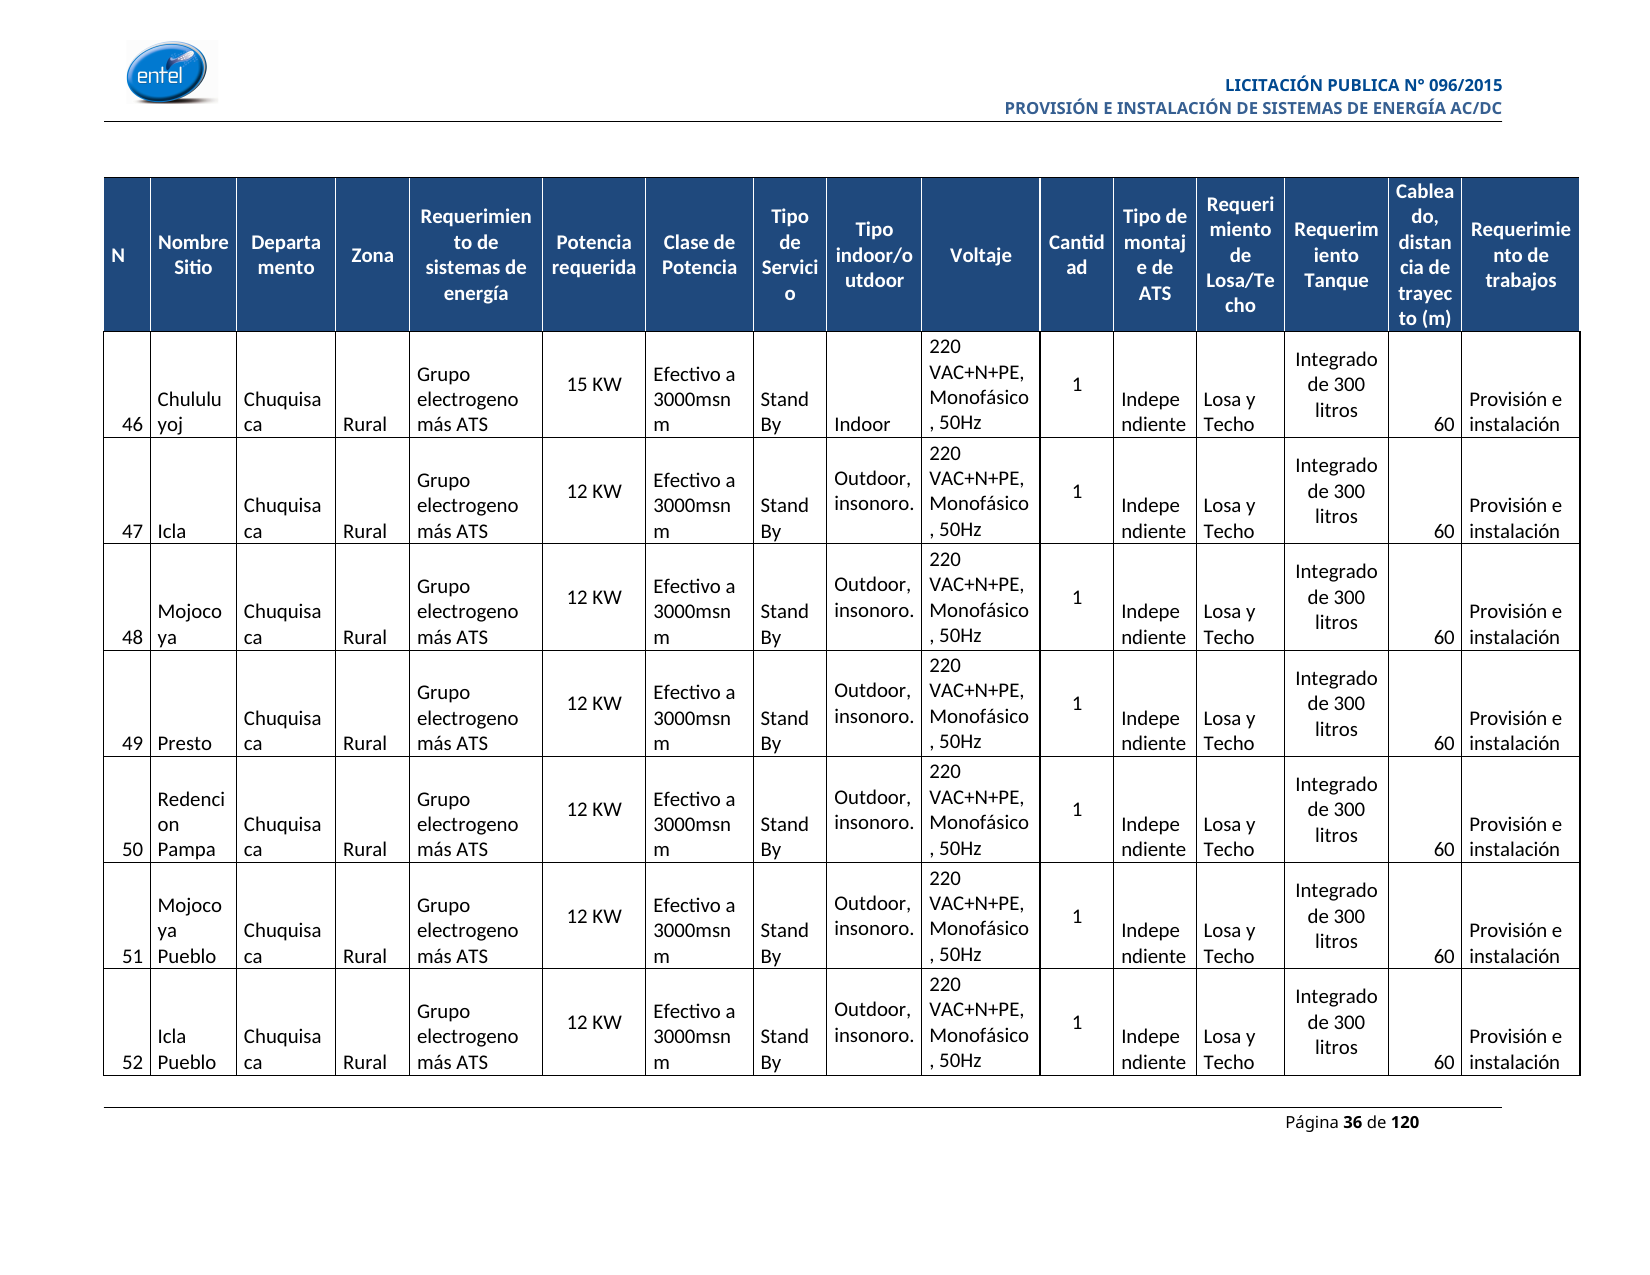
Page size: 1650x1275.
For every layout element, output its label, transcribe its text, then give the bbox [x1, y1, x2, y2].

table_cell 220 VAC+N+PE, Monofásico, 50Hz [922, 757, 1039, 862]
table_cell Grupo electrogeno más ATS [410, 651, 542, 756]
table_cell Stand By [754, 651, 826, 756]
table_cell Outdoor, insonoro. [827, 544, 921, 649]
picture [126, 40, 219, 104]
table_cell Independiente [1114, 544, 1196, 649]
table_cell Mojocoya Pueblo [151, 863, 236, 968]
table_cell 12 KW [543, 969, 645, 1074]
table_cell Stand By [754, 863, 826, 968]
table_cell Rural [336, 544, 409, 649]
table_cell Provisión e instalación [1462, 438, 1579, 543]
table_cell Rural [336, 757, 409, 862]
table_cell Efectivo a 3000msnm [646, 332, 753, 437]
table_cell Integrado de 300 litros [1285, 969, 1388, 1074]
table_header Tipo de montaje de ATS [1114, 178, 1196, 331]
table_cell Chululuyoj [151, 332, 236, 437]
table_cell 1 [1041, 544, 1113, 649]
table_cell Rural [336, 651, 409, 756]
table_header Requerimiento de Losa/Techo [1197, 178, 1284, 331]
table_cell Stand By [754, 757, 826, 862]
table_cell Rural [336, 969, 409, 1074]
table_cell 49 [104, 651, 150, 756]
table_cell 52 [104, 969, 150, 1074]
table_cell Losa y Techo [1197, 332, 1284, 437]
table_header Requerimiento de trabajos [1462, 178, 1579, 331]
table_cell Independiente [1114, 332, 1196, 437]
table_cell Chuquisaca [237, 757, 335, 862]
table_cell Mojocoya [151, 544, 236, 649]
table_cell Rural [336, 863, 409, 968]
table_cell Independiente [1114, 757, 1196, 862]
table_cell Efectivo a 3000msnm [646, 969, 753, 1074]
table_cell Stand By [754, 438, 826, 543]
table_cell 47 [104, 438, 150, 543]
table_cell Chuquisaca [237, 332, 335, 437]
table_cell Indoor [827, 332, 921, 437]
table_cell Integrado de 300 litros [1285, 863, 1388, 968]
table_cell Outdoor, insonoro. [827, 969, 921, 1074]
table_cell 1 [1041, 332, 1113, 437]
table_cell Chuquisaca [237, 651, 335, 756]
table_cell 12 KW [543, 438, 645, 543]
table_cell Rural [336, 332, 409, 437]
table_cell Presto [151, 651, 236, 756]
table_cell Efectivo a 3000msnm [646, 438, 753, 543]
table_cell Provisión e instalación [1462, 544, 1579, 649]
table_cell 60 [1389, 651, 1461, 756]
table_cell Integrado de 300 litros [1285, 438, 1388, 543]
table_cell 15 KW [543, 332, 645, 437]
table_cell Losa y Techo [1197, 651, 1284, 756]
table_cell Efectivo a 3000msnm [646, 863, 753, 968]
table_header Nombre Sitio [151, 178, 236, 331]
table_cell 220 VAC+N+PE, Monofásico, 50Hz [922, 863, 1039, 968]
table_header Tipo de Servicio [754, 178, 826, 331]
table_cell Grupo electrogeno más ATS [410, 544, 542, 649]
table_cell 60 [1389, 757, 1461, 862]
table_cell Efectivo a 3000msnm [646, 651, 753, 756]
table_cell 51 [104, 863, 150, 968]
table_cell Integrado de 300 litros [1285, 757, 1388, 862]
table_cell Provisión e instalación [1462, 969, 1579, 1074]
table_cell 12 KW [543, 757, 645, 862]
table_cell Outdoor, insonoro. [827, 863, 921, 968]
table_cell Chuquisaca [237, 969, 335, 1074]
table_cell Provisión e instalación [1462, 332, 1579, 437]
table_cell Provisión e instalación [1462, 651, 1579, 756]
table_cell 12 KW [543, 544, 645, 649]
table_cell 60 [1389, 544, 1461, 649]
table_cell Icla Pueblo [151, 969, 236, 1074]
table_cell Integrado de 300 litros [1285, 544, 1388, 649]
table_header Cableado, distancia de trayecto (m) [1389, 178, 1461, 331]
table_cell 220 VAC+N+PE, Monofásico, 50Hz [922, 651, 1039, 756]
table_cell Outdoor, insonoro. [827, 438, 921, 543]
table_cell Integrado de 300 litros [1285, 651, 1388, 756]
table_header N [104, 178, 150, 331]
table_cell 1 [1041, 757, 1113, 862]
table_cell 12 KW [543, 863, 645, 968]
table_cell Chuquisaca [237, 863, 335, 968]
table_cell Losa y Techo [1197, 544, 1284, 649]
table_cell 1 [1041, 863, 1113, 968]
table_cell 60 [1389, 863, 1461, 968]
table_cell Integrado de 300 litros [1285, 332, 1388, 437]
table_cell Outdoor, insonoro. [827, 757, 921, 862]
table_cell Independiente [1114, 651, 1196, 756]
table_cell Efectivo a 3000msnm [646, 544, 753, 649]
table_header Potencia requerida [543, 178, 645, 331]
table_cell Provisión e instalación [1462, 757, 1579, 862]
table_header Requerimiento de sistemas de energía [410, 178, 542, 331]
table_cell Grupo electrogeno más ATS [410, 332, 542, 437]
table_cell Icla [151, 438, 236, 543]
table_cell 50 [104, 757, 150, 862]
table_cell Losa y Techo [1197, 969, 1284, 1074]
table_cell Chuquisaca [237, 438, 335, 543]
table_cell Independiente [1114, 863, 1196, 968]
table_header Zona [336, 178, 409, 331]
table_cell 220 VAC+N+PE, Monofásico, 50Hz [922, 544, 1039, 649]
table_cell Grupo electrogeno más ATS [410, 863, 542, 968]
table_cell Stand By [754, 969, 826, 1074]
table_cell 60 [1389, 332, 1461, 437]
table_cell 48 [104, 544, 150, 649]
table_header Departamento [237, 178, 335, 331]
table_cell Outdoor, insonoro. [827, 651, 921, 756]
table_cell Grupo electrogeno más ATS [410, 438, 542, 543]
table_cell 46 [104, 332, 150, 437]
table_cell Independiente [1114, 969, 1196, 1074]
table_cell Stand By [754, 544, 826, 649]
table_cell Redencion Pampa [151, 757, 236, 862]
table_cell 1 [1041, 969, 1113, 1074]
table_cell 1 [1041, 438, 1113, 543]
table_cell Chuquisaca [237, 544, 335, 649]
table_cell Losa y Techo [1197, 863, 1284, 968]
table_cell 1 [1041, 651, 1113, 756]
table_header Cantidad [1041, 178, 1113, 331]
table_cell 12 KW [543, 651, 645, 756]
table_cell Grupo electrogeno más ATS [410, 757, 542, 862]
table_cell 220 VAC+N+PE, Monofásico, 50Hz [922, 332, 1039, 437]
table_header Clase de Potencia [646, 178, 753, 331]
table_cell 60 [1389, 969, 1461, 1074]
table_cell Efectivo a 3000msnm [646, 757, 753, 862]
table_header Voltaje [922, 178, 1039, 331]
table_cell Losa y Techo [1197, 757, 1284, 862]
table_header Requerimiento Tanque [1285, 178, 1388, 331]
table_header Tipo indoor/outdoor [827, 178, 921, 331]
table_cell Grupo electrogeno más ATS [410, 969, 542, 1074]
table_cell 60 [1389, 438, 1461, 543]
table_cell Provisión e instalación [1462, 863, 1579, 968]
table_cell Rural [336, 438, 409, 543]
table_cell 220 VAC+N+PE, Monofásico, 50Hz [922, 969, 1039, 1074]
table_cell Independiente [1114, 438, 1196, 543]
table_cell Losa y Techo [1197, 438, 1284, 543]
table_cell Stand By [754, 332, 826, 437]
table_cell 220 VAC+N+PE, Monofásico, 50Hz [922, 438, 1039, 543]
